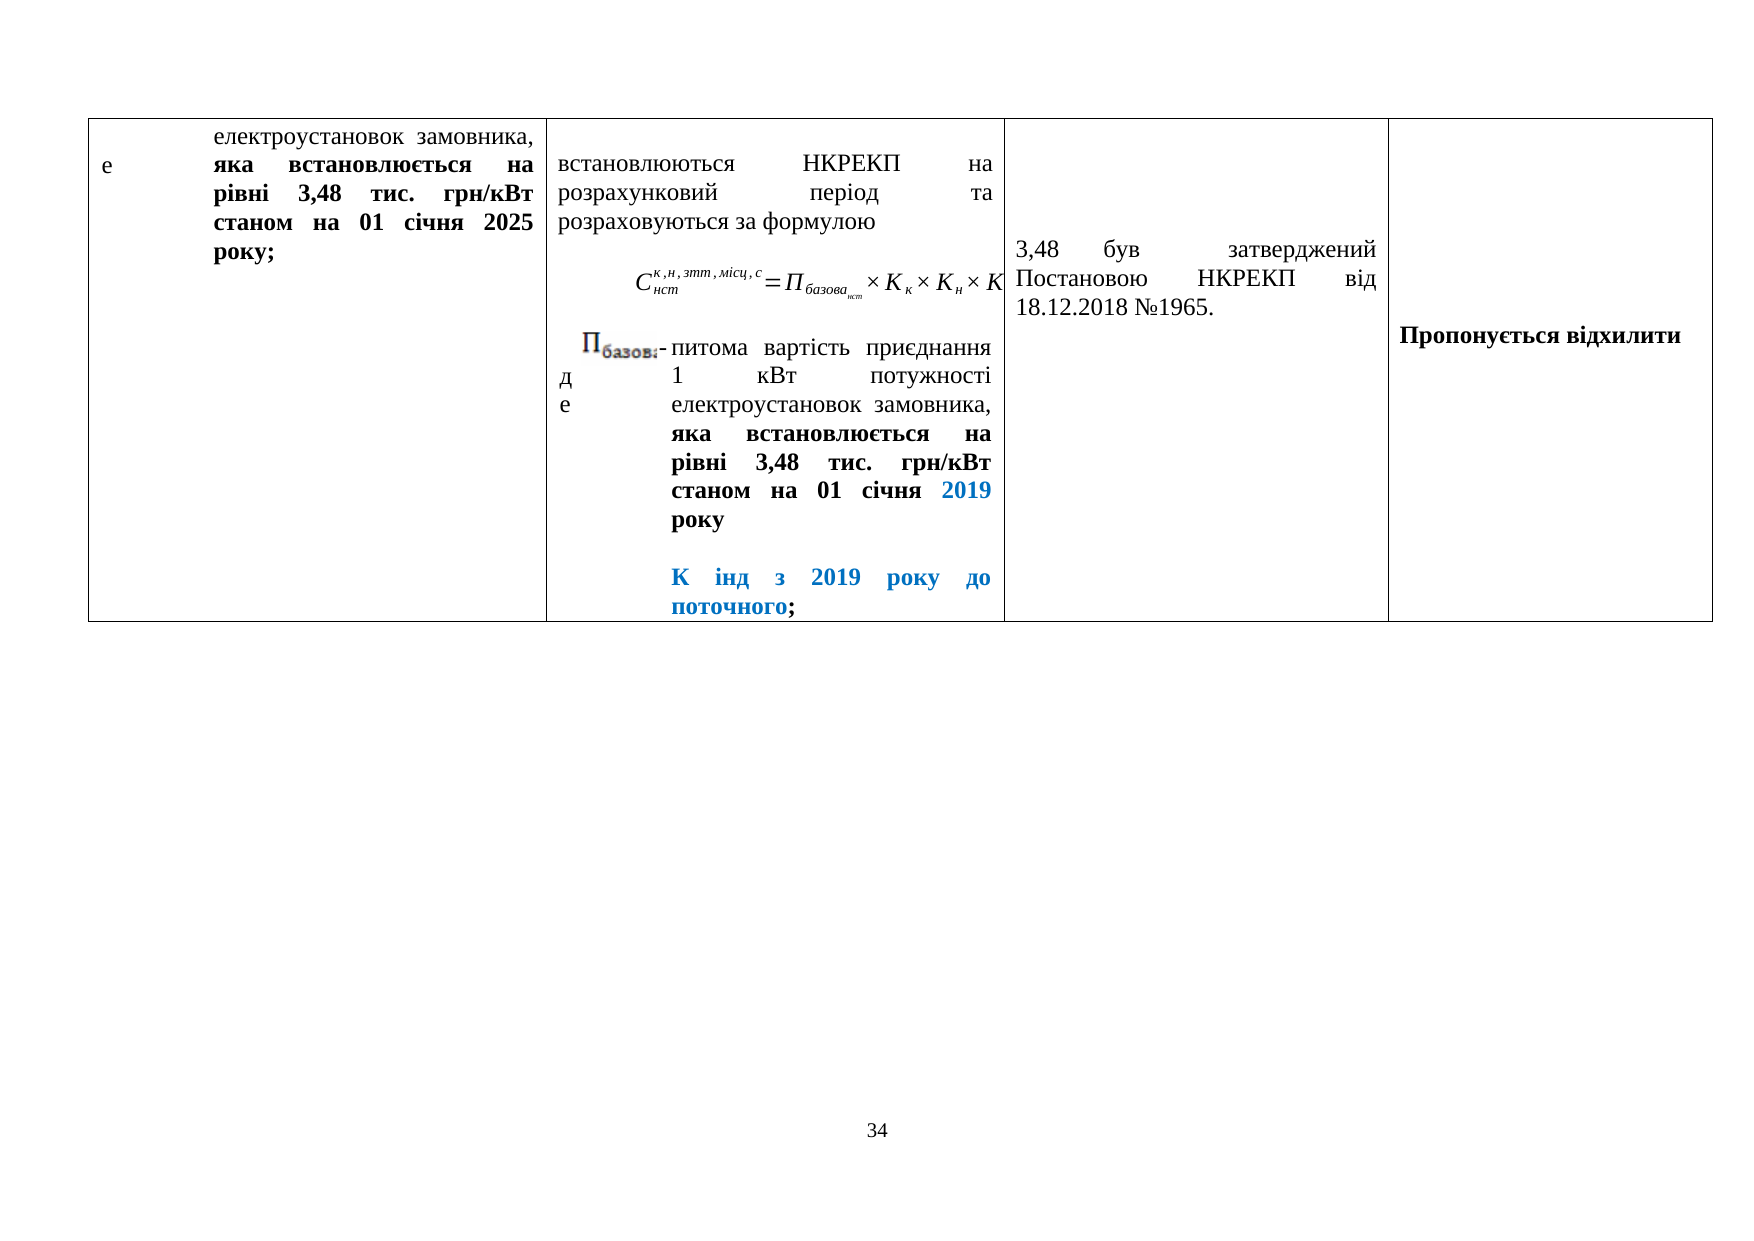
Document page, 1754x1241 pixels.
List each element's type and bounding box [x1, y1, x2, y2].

table_cell [89, 119, 546, 621]
table_cell [547, 119, 1004, 621]
table_cell [1389, 119, 1712, 621]
picture [581, 331, 658, 366]
table_cell [1005, 119, 1388, 621]
